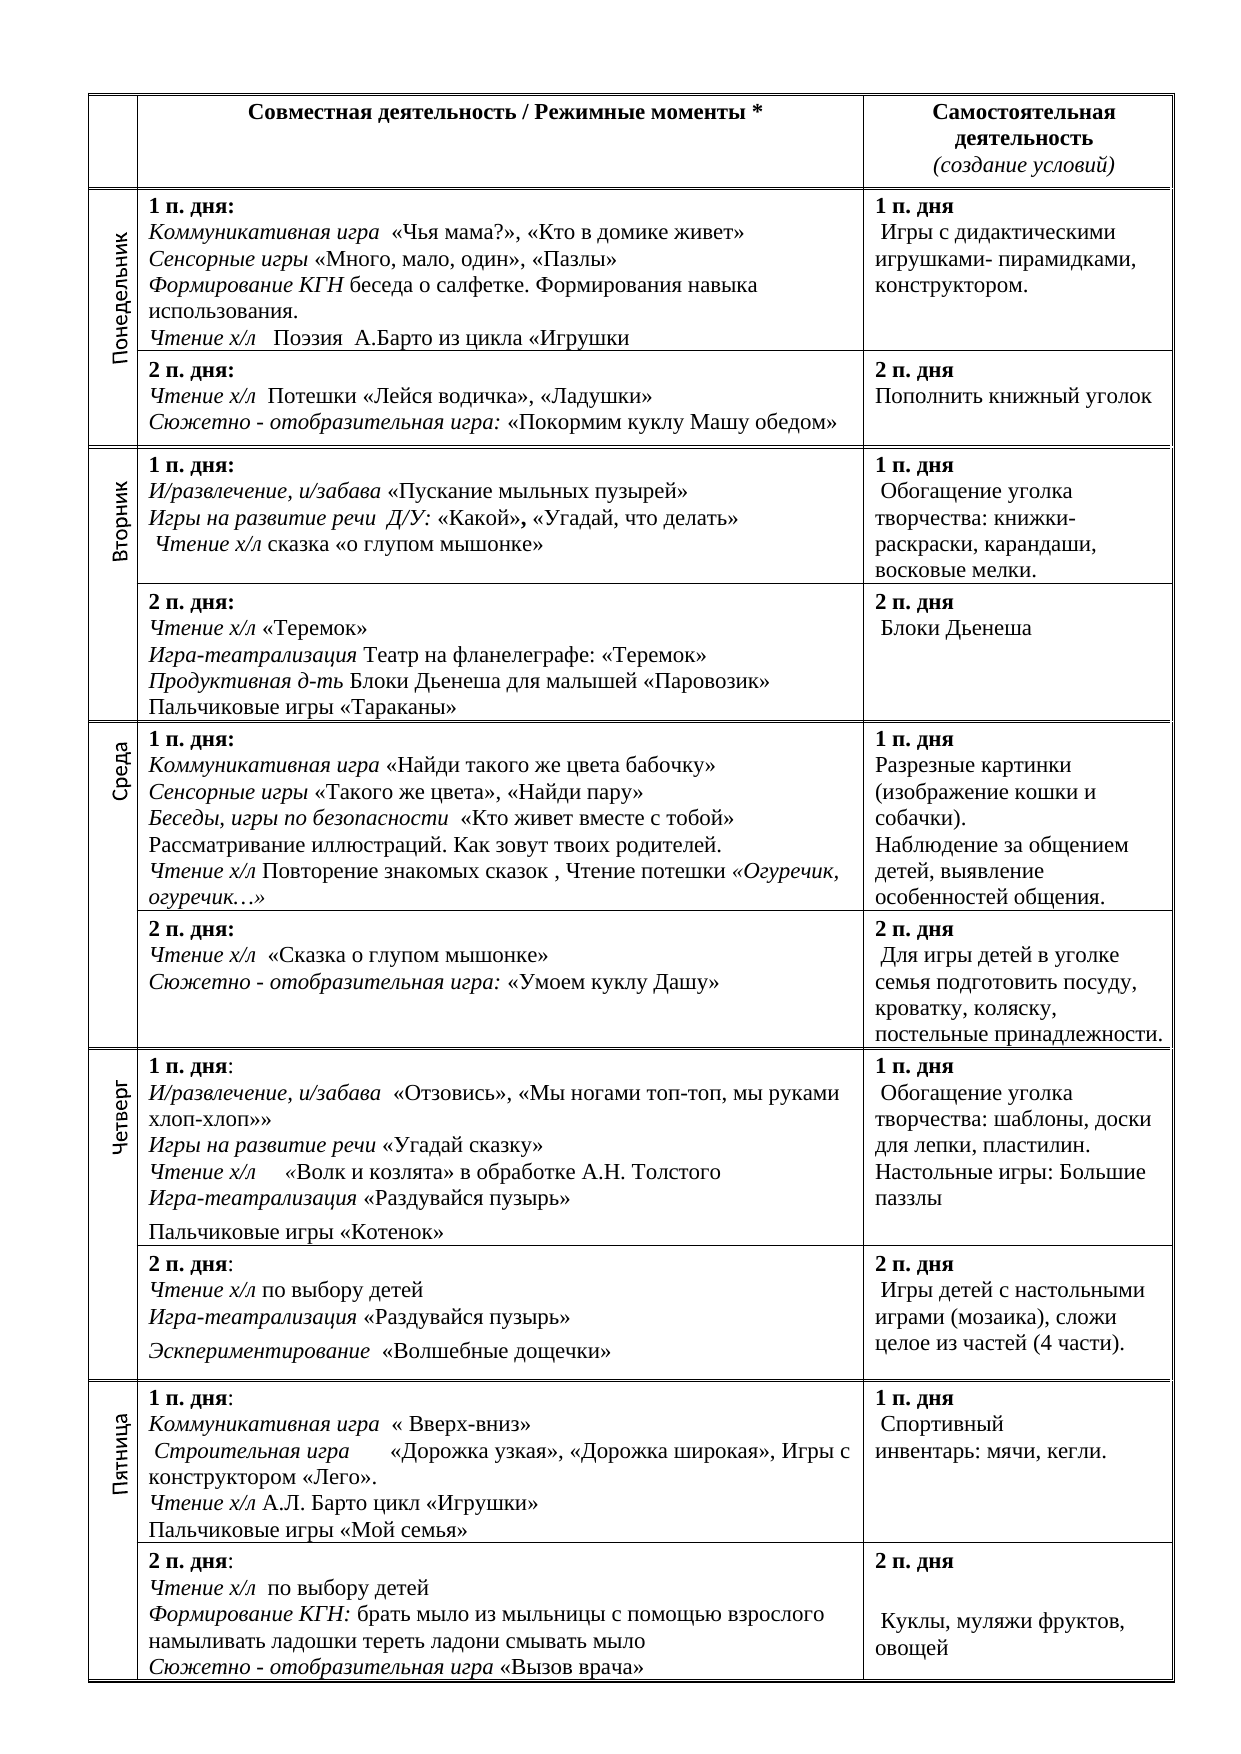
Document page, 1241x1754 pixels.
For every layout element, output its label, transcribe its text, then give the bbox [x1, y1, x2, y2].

table_cell 1 п. дня Обогащение уголка творчества: шаблоны, доски для лепки, пластилин. Настольные игры: Большие паззлы [864, 1047, 1172, 1245]
table_cell 1 п. дня Обогащение уголка творчества: книжки-раскраски, карандаши, восковые мелки. [864, 445, 1174, 583]
table_cell 1 п. дня Спортивный инвентарь: мячи, кегли. [864, 1379, 1172, 1542]
table_cell 2 п. дня: Чтение х/л Потешки «Лейся водичка», «Ладушки» Сюжетно - отобразительная игра: «Покормим куклу Машу обедом» [138, 351, 863, 445]
table_cell 2 п. дня Игры детей с настольными играми (мозаика), сложи целое из частей (4 части). [864, 1246, 1172, 1379]
table_cell 2 п. дня Пополнить книжный уголок [864, 351, 1172, 445]
table_cell [89, 190, 137, 445]
table_cell 1 п. дня: Коммуникативная игра «Найди такого же цвета бабочку» Сенсорные игры «Такого же цвета», «Найди пару» Беседы, игры по безопасности «Кто живет вместе с тобой» Рассматривание иллюстраций. Как зовут твоих родителей. Чтение х/л Повторение знакомых сказок , Чтение потешки «Огуречик, огуречик…» [138, 723, 863, 910]
table_cell 2 п. дня Блоки Дьенеша [864, 584, 1172, 720]
table_cell 1 п. дня: Коммуникативная игра «Чья мама?», «Кто в домике живет» Сенсорные игры «Много, мало, один», «Пазлы» Формирование КГН беседа о салфетке. Формирования навыка использования. Чтение х/л Поэзия А.Барто из цикла «Игрушки [138, 190, 863, 350]
table_cell 2 п. дня: Чтение х/л по выбору детей Игра-театрализация «Раздувайся пузырь» Эскпериментирование «Волшебные дощечки» [138, 1246, 863, 1379]
table_cell [89, 723, 137, 1047]
table_header Совместная деятельность / Режимные моменты * [138, 96, 863, 187]
table_cell 2 п. дня: Чтение х/л по выбору детей Формирование КГН: брать мыло из мыльницы с помощью взрослого намыливать ладошки тереть ладони смывать мыло Сюжетно - отобразительная игра «Вызов врача» [138, 1543, 863, 1679]
table_cell 1 п. дня: И/развлечение, и/забава «Пускание мыльных пузырей» Игры на развитие речи Д/У: «Какой», «Угадай, что делать» Чтение х/л сказка «о глупом мышонке» [138, 449, 863, 583]
table_cell 2 п. дня Куклы, муляжи фруктов, овощей [864, 1543, 1172, 1679]
table_cell 2 п. дня: Чтение х/л «Сказка о глупом мышонке» Сюжетно - отобразительная игра: «Умоем куклу Дашу» [138, 911, 863, 1047]
table_header [89, 96, 137, 187]
table_cell 1 п. дня Разрезные картинки (изображение кошки и собачки). Наблюдение за общением детей, выявление особенностей общения. [864, 720, 1172, 910]
table_cell 1 п. дня Игры с дидактическими игрушками- пирамидками, конструктором. [864, 187, 1172, 350]
table_cell [89, 449, 137, 720]
table_cell 1 п. дня: Коммуникативная игра « Вверх-вниз» Строительная игра «Дорожка узкая», «Дорожка широкая», Игры с конструктором «Лего». Чтение х/л А.Л. Барто цикл «Игрушки» Пальчиковые игры «Мой семья» [138, 1382, 863, 1542]
table_cell 2 п. дня Для игры детей в уголке семья подготовить посуду, кроватку, коляску, постельные принадлежности. [864, 911, 1172, 1047]
table_cell 1 п. дня: И/развлечение, и/забава «Отзовись», «Мы ногами топ-топ, мы руками хлоп-хлоп»» Игры на развитие речи «Угадай сказку» Чтение х/л «Волк и козлята» в обработке А.Н. Толстого Игра-театрализация «Раздувайся пузырь» Пальчиковые игры «Котенок» [138, 1050, 863, 1245]
table_cell [89, 1382, 137, 1679]
table_cell [89, 1050, 137, 1379]
table_header Самостоятельная деятельность (создание условий) [864, 96, 1172, 187]
table_cell 2 п. дня: Чтение х/л «Теремок» Игра-театрализация Театр на фланелеграфе: «Теремок» Продуктивная д-ть Блоки Дьенеша для малышей «Паровозик» Пальчиковые игры «Тараканы» [138, 584, 863, 720]
